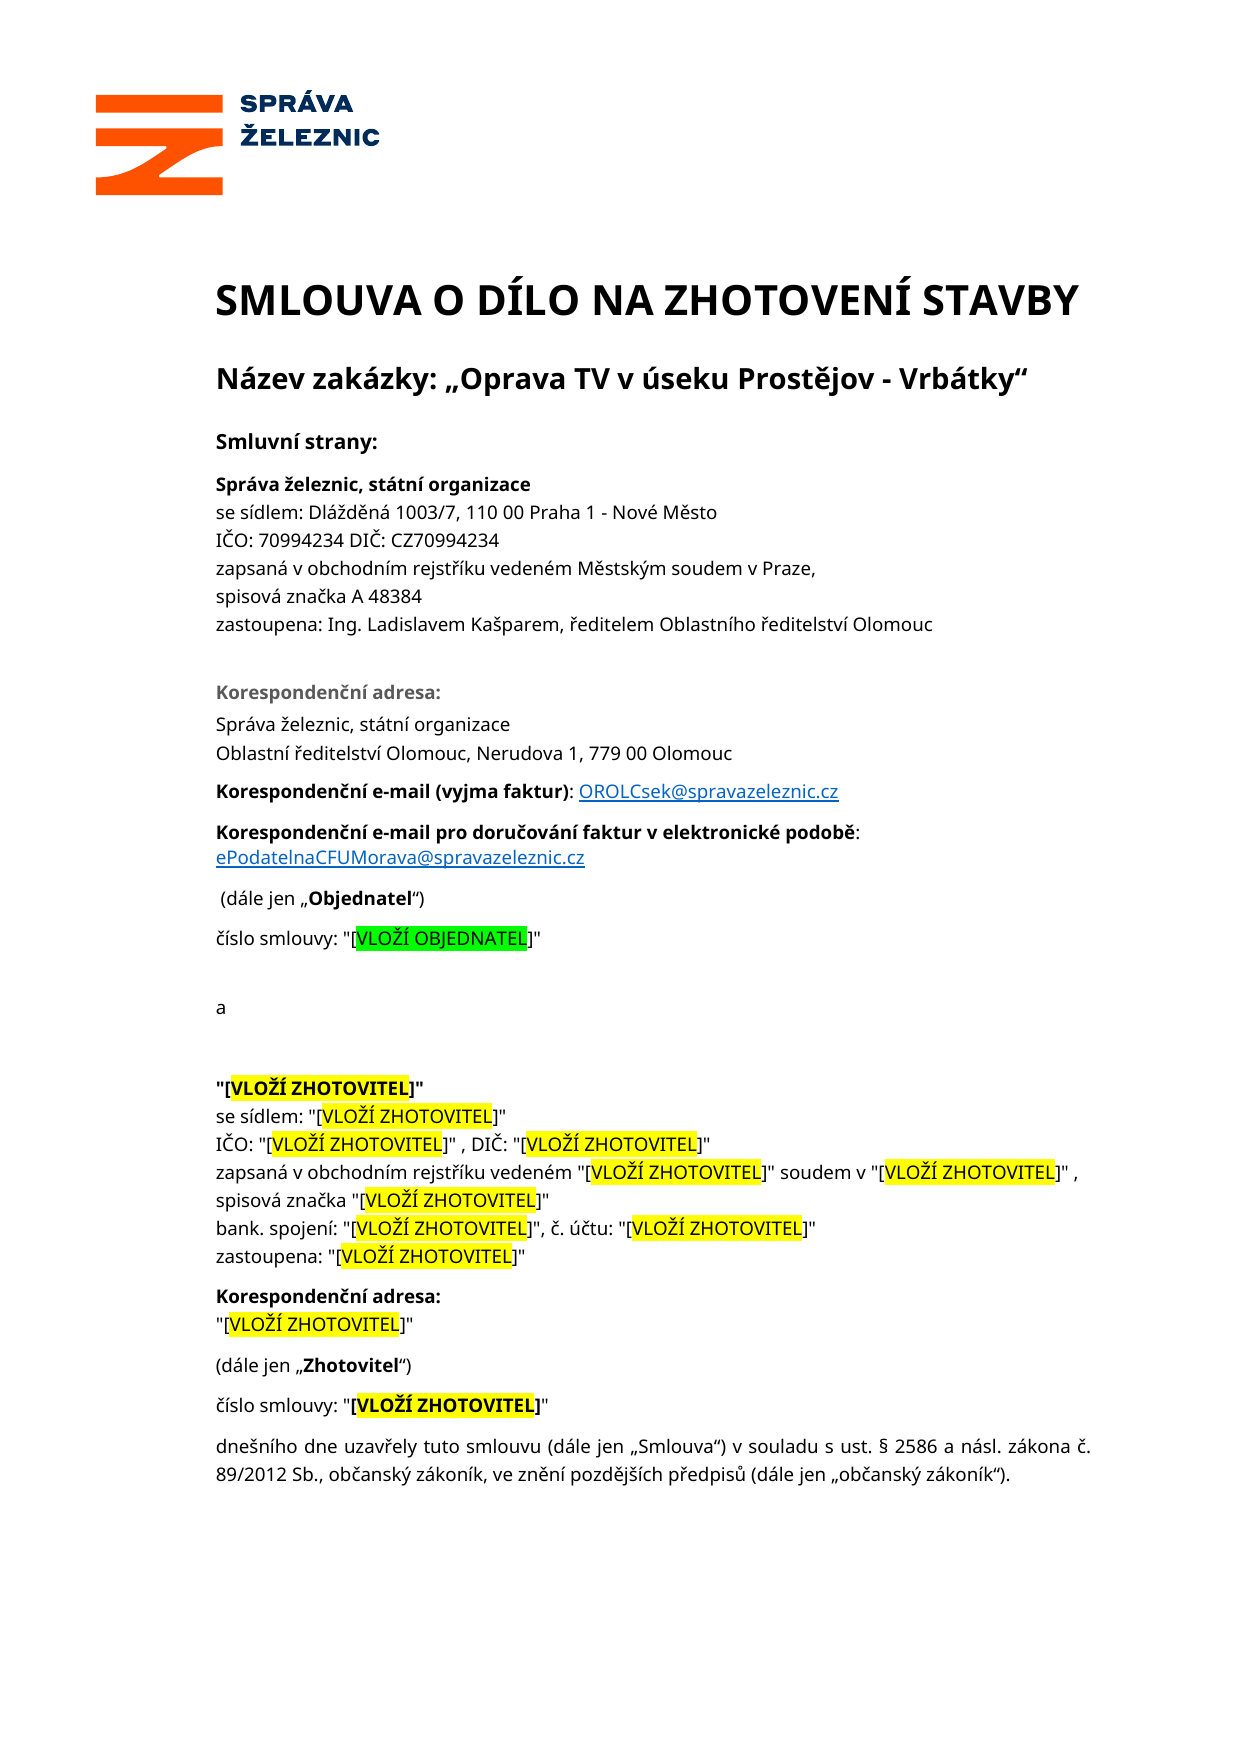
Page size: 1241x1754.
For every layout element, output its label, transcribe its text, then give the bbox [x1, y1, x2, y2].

text "[VLOŽÍ ZHOTOVITEL]" [399, 1312, 1093, 1337]
text číslo smlouvy: "[VLOŽÍ OBJEDNATEL]" [216, 926, 356, 951]
text číslo smlouvy: "[VLOŽÍ OBJEDNATEL]" [527, 926, 1093, 951]
text dnešního dne uzavřely tuto smlouvu (dále jen „Smlouva“) v souladu s ust. § 2586 a násl. zákona č. 89/2012 Sb., občanský zákoník, ve znění pozdějších předpisů (dále jen „občanský zákoník“). [216, 1433, 1093, 1487]
text spisová značka "[VLOŽÍ ZHOTOVITEL]" [536, 1187, 1093, 1213]
text Správa železnic, státní organizace [216, 471, 1093, 496]
text (dále jen „Zhotovitel“) [216, 1352, 1093, 1378]
text se sídlem: "[VLOŽÍ ZHOTOVITEL]" [216, 1103, 322, 1129]
text zastoupena: "[VLOŽÍ ZHOTOVITEL]" [512, 1243, 1093, 1269]
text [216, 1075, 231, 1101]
text a [216, 994, 1093, 1019]
text Korespondenční e-mail pro doručování faktur v elektronické podobě: [216, 819, 1093, 844]
text IČO: "[VLOŽÍ ZHOTOVITEL]" , DIČ: "[VLOŽÍ ZHOTOVITEL]" [697, 1131, 1093, 1157]
text "[VLOŽÍ ZHOTOVITEL]" [409, 1075, 1093, 1101]
text zapsaná v obchodním rejstříku vedeném Městským soudem v Praze, [216, 555, 1093, 581]
text se sídlem: "[VLOŽÍ ZHOTOVITEL]" [492, 1103, 1093, 1129]
text spisová značka A 48384 [216, 583, 1093, 608]
text číslo smlouvy: "[VLOŽÍ ZHOTOVITEL]" [216, 1393, 357, 1418]
text Korespondenční adresa: [216, 679, 1093, 705]
text Správa železnic, státní organizace [216, 708, 1093, 737]
text zastoupena: "[VLOŽÍ ZHOTOVITEL]" [216, 1243, 341, 1269]
text Korespondenční e-mail (vyjma faktur): OROLCsek@spravazeleznic.cz [216, 778, 1093, 804]
text zastoupena: Ing. Ladislavem Kašparem, ředitelem Oblastního ředitelství Olomouc [216, 611, 1093, 637]
text Název zakázky: „Oprava TV v úseku Prostějov - Vrbátky“ [216, 358, 1093, 398]
text (dále jen „Objednatel“) [216, 885, 1093, 911]
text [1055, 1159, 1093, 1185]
text SMLOUVA O DÍLO NA ZHOTOVENÍ STAVBY [216, 271, 1093, 328]
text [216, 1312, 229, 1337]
text se sídlem: Dlážděná 1003/7, 110 00 Praha 1 - Nové Město [216, 499, 1093, 524]
text bank. spojení: "[VLOŽÍ ZHOTOVITEL]", č. účtu: "[VLOŽÍ ZHOTOVITEL]" [802, 1215, 1093, 1241]
text ePodatelnaCFUMorava@spravazeleznic.cz [216, 844, 1093, 870]
text zapsaná v obchodním rejstříku vedeném "[VLOŽÍ ZHOTOVITEL]" soudem v "[VLOŽÍ ZHOTOVITEL]" , [216, 1159, 591, 1185]
text spisová značka "[VLOŽÍ ZHOTOVITEL]" [216, 1187, 365, 1213]
text Korespondenční adresa: [216, 1284, 1093, 1309]
text Oblastní ředitelství Olomouc, Nerudova 1, 779 00 Olomouc [216, 737, 1093, 766]
text číslo smlouvy: "[VLOŽÍ ZHOTOVITEL]" [534, 1393, 1093, 1418]
text Smluvní strany: [216, 427, 1093, 456]
text IČO: 70994234 DIČ: CZ70994234 [216, 527, 1093, 552]
